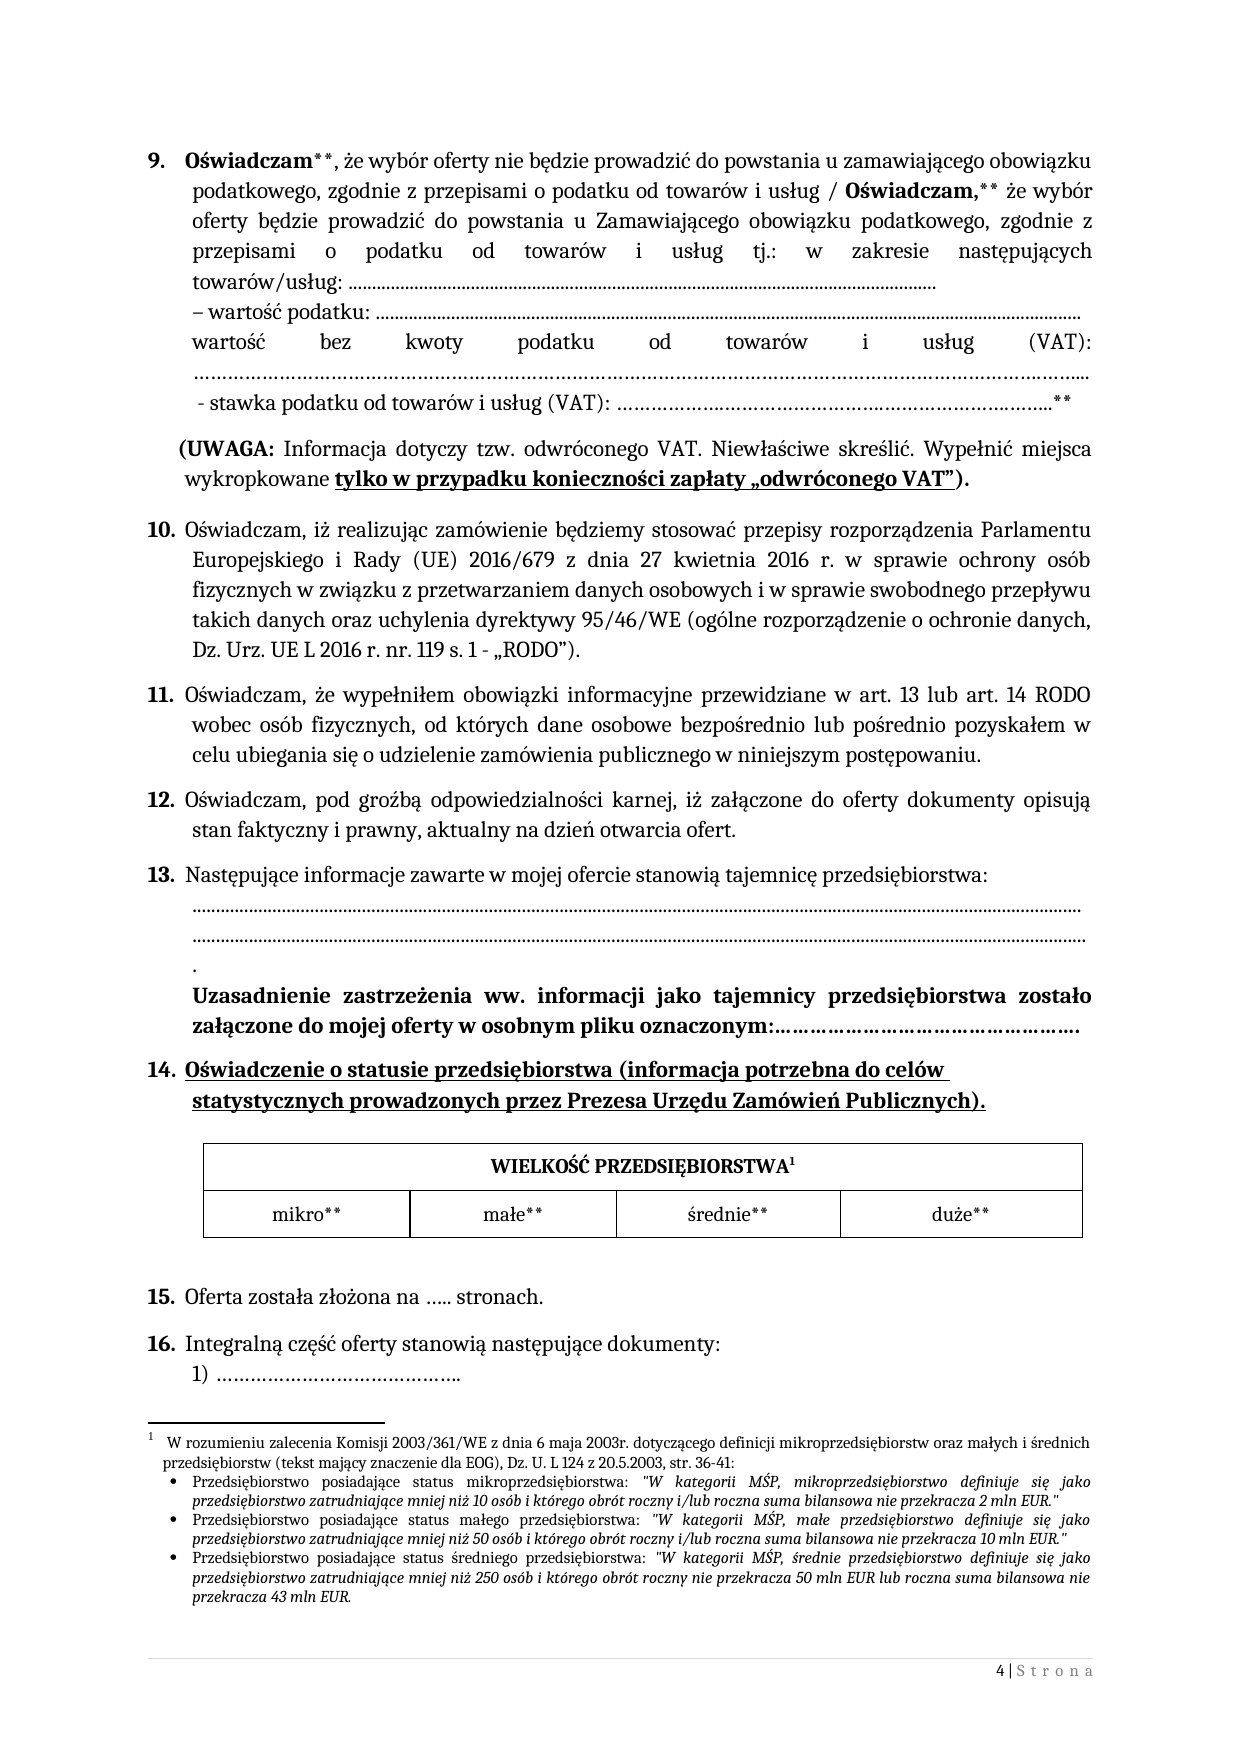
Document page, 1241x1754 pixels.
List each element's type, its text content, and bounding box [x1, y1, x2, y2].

table_cell mikro** [204, 1191, 409, 1237]
list Oświadczam, iż realizując zamówienie będziemy stosować przepisy rozporządzenia Parlamentu Europejskiego i Rady (UE) 2016/679 z dnia 27 kwietnia 2016 r. w sprawie ochrony osób fizycznych w związku z przetwarzaniem danych osobowych i w sprawie swobodnego przepływu takich danych oraz uchylenia dyrektywy 95/46/WE (ogólne rozporządzenie o ochronie danych, Dz. Urz. UE L 2016 r. nr. 119 s. 1 - „RODO”). [148, 516, 1093, 664]
list Następujące informacje zawarte w mojej ofercie stanowią tajemnicę przedsiębiorstwa: [148, 862, 1093, 888]
list Oświadczenie o statusie przedsiębiorstwa (informacja potrzebna do celów statystycznych prowadzonych przez Prezesa Urzędu Zamówień Publicznych). [148, 1057, 1093, 1114]
list Oświadczam, pod groźbą odpowiedzialności karnej, iż załączone do oferty dokumenty opisują stan faktyczny i prawny, aktualny na dzień otwarcia ofert. [148, 787, 1093, 843]
list ……………………………………. [192, 1361, 1093, 1387]
list Oferta została złożona na ….. stronach. [148, 1284, 1093, 1310]
table_header WIELKOŚĆ PRZEDSIĘBIORSTWA [204, 1144, 1082, 1190]
text – wartość podatku: ...................................................................................................................................................... [192, 299, 1093, 325]
list Oświadczam, że wypełniłem obowiązki informacyjne przewidziane w art. 13 lub art. 14 RODO wobec osób fizycznych, od których dane osobowe bezpośrednio lub pośrednio pozyskałem w celu ubiegania się o udzielenie zamówienia publicznego w niniejszym postępowaniu. [148, 682, 1093, 769]
text ............................................................................................................................................................................................... [192, 922, 1093, 979]
list Oświadczam**, że wybór oferty nie będzie prowadzić do powstania u zamawiającego obowiązku podatkowego, zgodnie z przepisami o podatku od towarów i usług / Oświadczam,** że wybór oferty będzie prowadzić do powstania u Zamawiającego obowiązku podatkowego, zgodnie z przepisami o podatku od towarów i usług tj.: w zakresie następujących towarów/usług: ............................................................................................................................. [148, 148, 1093, 295]
text Uzasadnienie zastrzeżenia ww. informacji jako tajemnicy przedsiębiorstwa zostało załączone do mojej oferty w osobnym pliku oznaczonym:……………………………………………. [192, 982, 1093, 1039]
text - stawka podatku od towarów i usług (VAT): ……………….……………………….………………….……..** [192, 389, 1093, 416]
table_cell duże** [841, 1191, 1082, 1237]
table_cell średnie** [617, 1191, 840, 1237]
list Integralną część oferty stanowią następujące dokumenty: [148, 1330, 1093, 1357]
text (UWAGA: Informacja dotyczy tzw. odwróconego VAT. Niewłaściwe skreślić. Wypełnić miejsca wykropkowane tylko w przypadku konieczności zapłaty „odwróconego VAT”). [177, 436, 1093, 492]
text ............................................................................................................................................................................................. [192, 892, 1093, 918]
table_cell małe** [411, 1191, 616, 1237]
text wartość bez kwoty podatku od towarów i usług (VAT): ………………………………………………………………………………………………………………………………….……... [192, 329, 1093, 385]
